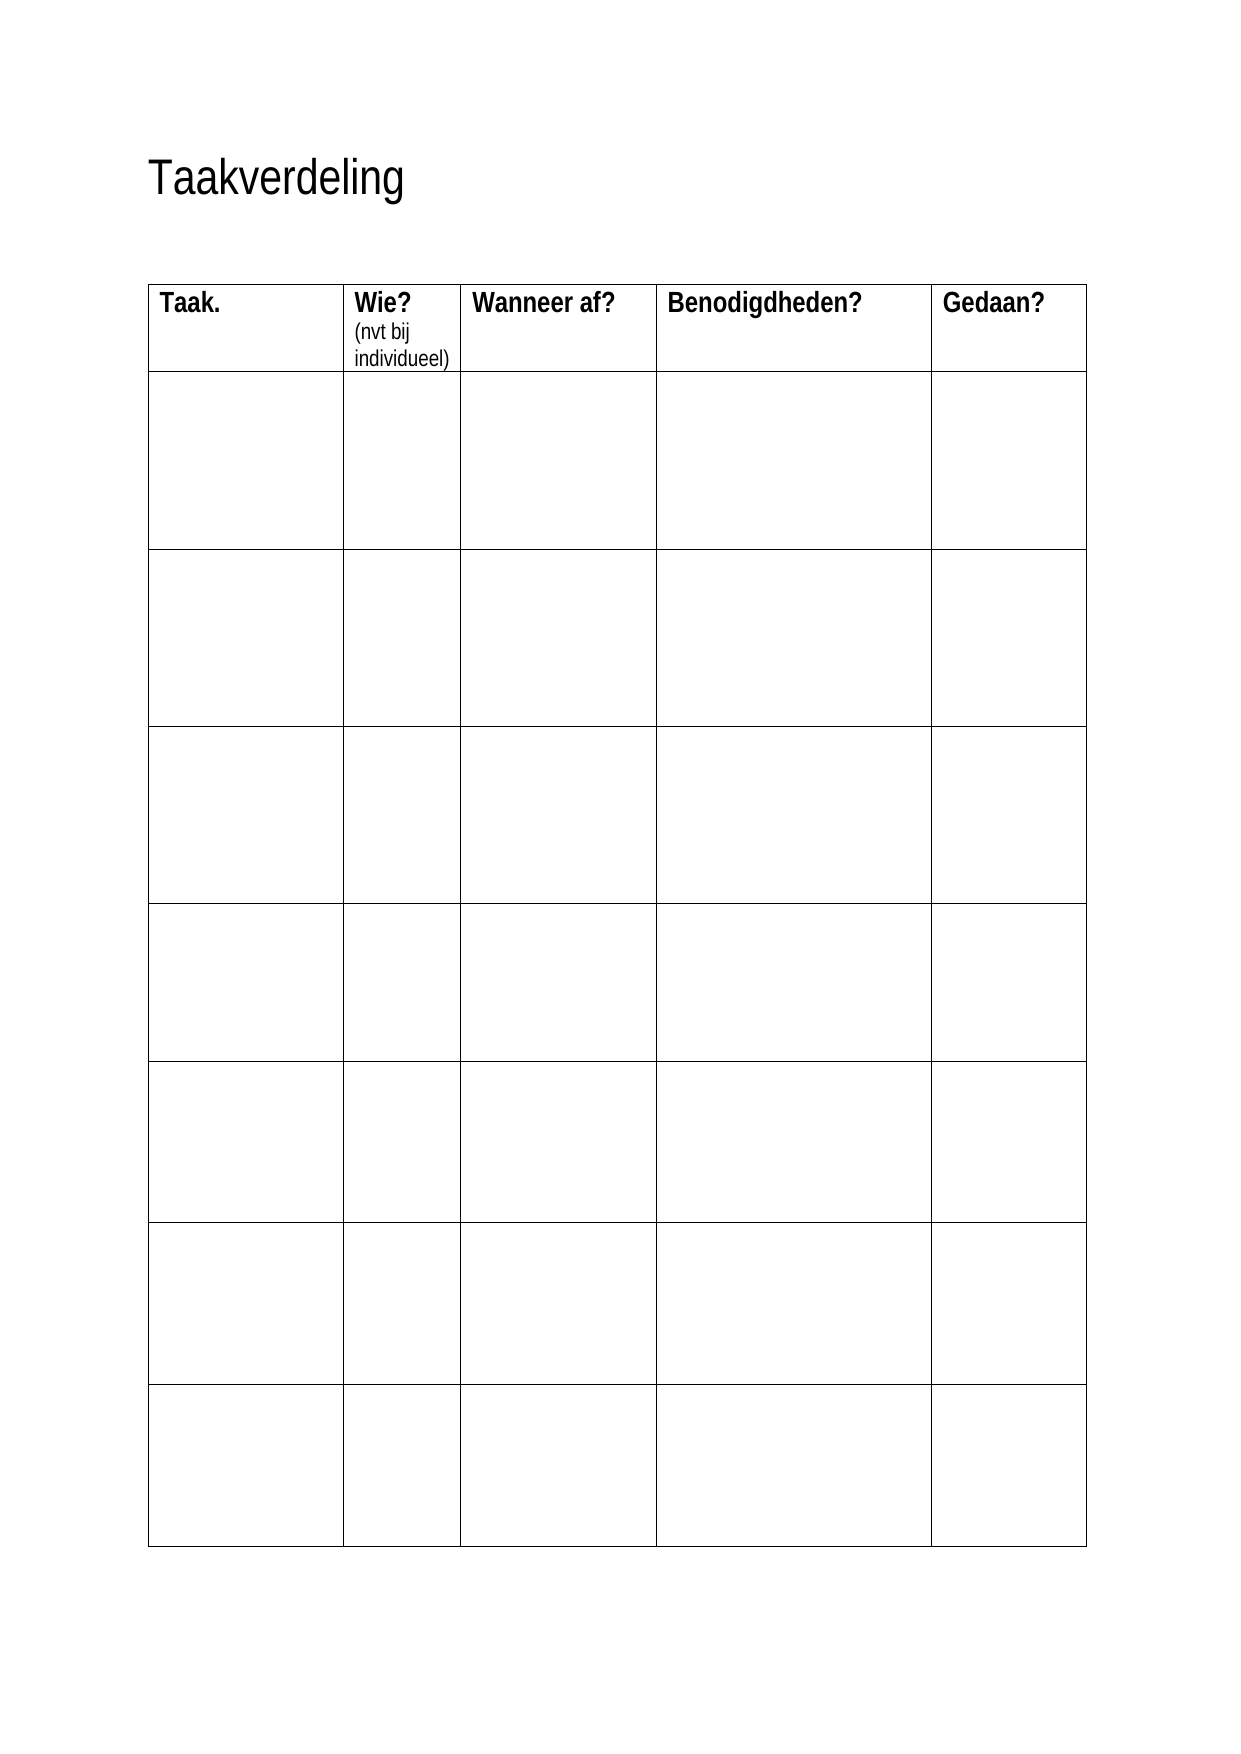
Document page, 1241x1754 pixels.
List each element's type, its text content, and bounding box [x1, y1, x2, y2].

table_cell [932, 1385, 1086, 1546]
text Taakverdeling [148, 148, 1093, 205]
table_cell [657, 1062, 931, 1222]
table_cell [932, 727, 1086, 902]
table_cell [149, 1223, 343, 1383]
table_cell [149, 1062, 343, 1222]
table_cell [344, 1385, 460, 1546]
table_cell [149, 904, 343, 1061]
table_cell [149, 727, 343, 902]
table_cell [657, 1385, 931, 1546]
table_cell [461, 1062, 656, 1222]
table_header Wanneer af? [461, 285, 656, 371]
table_cell [657, 1223, 931, 1383]
table_cell [344, 550, 460, 726]
table_cell [149, 372, 343, 549]
table_cell [461, 372, 656, 549]
table_cell [461, 1385, 656, 1546]
table_cell [461, 550, 656, 726]
table_cell [461, 904, 656, 1061]
table_cell [657, 550, 931, 726]
table_cell [344, 904, 460, 1061]
table_header Benodigdheden? [657, 285, 931, 371]
table_cell [344, 1223, 460, 1383]
table_cell [932, 372, 1086, 549]
table_cell [461, 1223, 656, 1383]
table_header Wie? (nvt bij individueel) [344, 285, 460, 371]
table_cell [344, 1062, 460, 1222]
table_cell [344, 727, 460, 902]
table_cell [657, 904, 931, 1061]
table_cell [932, 904, 1086, 1061]
table_cell [344, 372, 460, 549]
table_header Taak. [149, 285, 343, 371]
table_cell [149, 550, 343, 726]
table_cell [461, 727, 656, 902]
table_cell [932, 1062, 1086, 1222]
table_cell [657, 372, 931, 549]
table_header Gedaan? [932, 285, 1086, 371]
table_cell [932, 550, 1086, 726]
table_cell [657, 727, 931, 902]
table_cell [932, 1223, 1086, 1383]
table_cell [149, 1385, 343, 1546]
